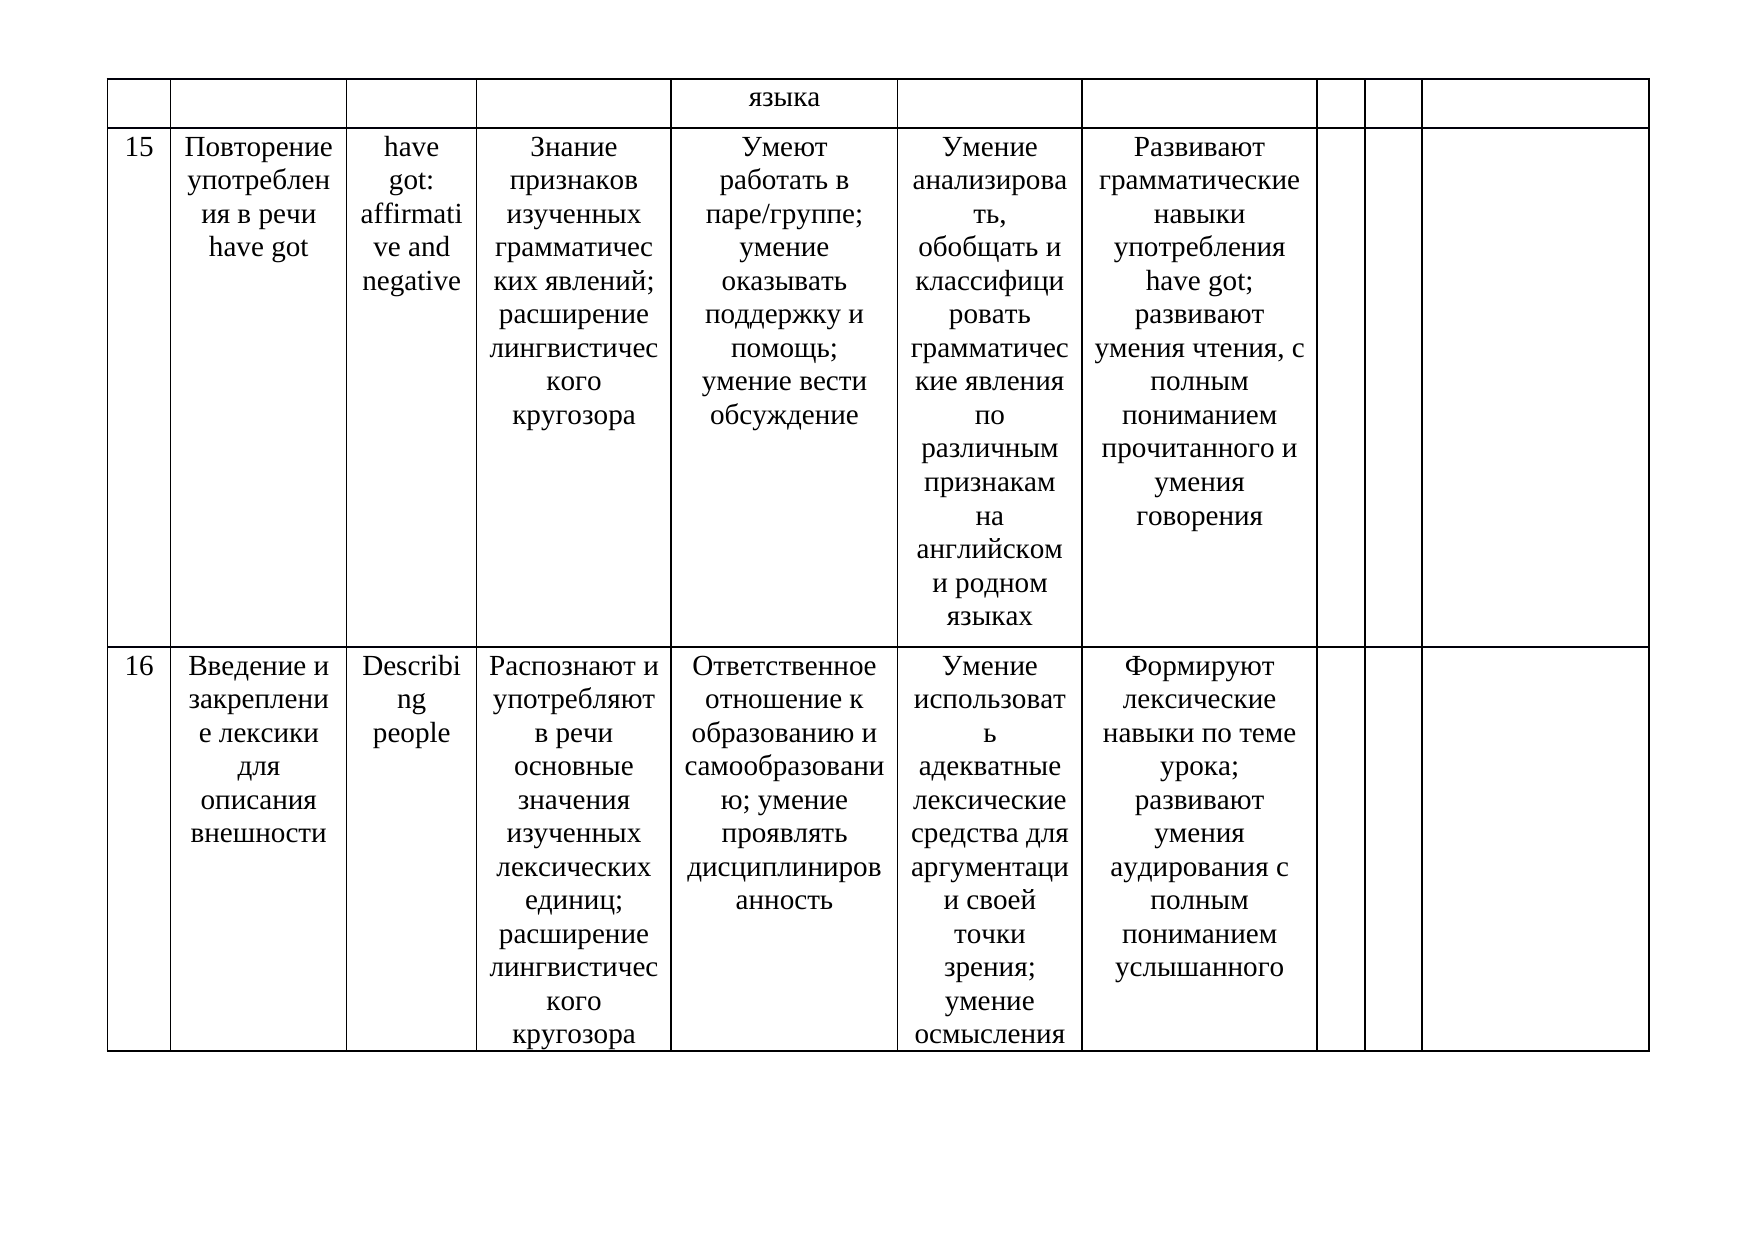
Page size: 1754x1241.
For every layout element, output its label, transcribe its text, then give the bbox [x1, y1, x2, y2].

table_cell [1083, 648, 1316, 1050]
table_cell [1423, 80, 1648, 127]
table_cell 16 [108, 648, 170, 1050]
table_cell [1366, 80, 1421, 127]
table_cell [672, 648, 897, 1050]
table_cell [1083, 80, 1316, 127]
table_cell [1318, 129, 1364, 646]
table_cell Describing people [347, 648, 476, 1050]
table_cell [1366, 648, 1421, 1050]
table_cell Знание признаков изученных грамматических явлений; расширение лингвистического кругозора [477, 129, 670, 646]
table_cell [1318, 648, 1364, 1050]
table_cell Повторение употребления в речи have got [171, 129, 346, 646]
table_cell 14 [108, 80, 170, 127]
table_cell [477, 648, 670, 1050]
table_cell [171, 648, 346, 1050]
table_cell [1366, 129, 1421, 646]
table_cell 15 [108, 129, 170, 646]
table_cell Умение анализировать, обобщать и классифицировать грамматические явления по различным признакам на английском и родном языках [898, 129, 1081, 646]
table_cell [1318, 80, 1364, 127]
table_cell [672, 80, 897, 127]
table_cell [1423, 129, 1648, 646]
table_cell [898, 648, 1081, 1050]
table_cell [477, 80, 670, 127]
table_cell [171, 80, 346, 127]
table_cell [347, 80, 476, 127]
table_cell [1423, 648, 1648, 1050]
table_cell Развивают грамматические навыки употребления have got; развивают умения чтения, с полным пониманием прочитанного и умения говорения [1083, 129, 1316, 646]
table_cell Умеют работать в паре/группе; умение оказывать поддержку и помощь; умение вести обсуждение [672, 129, 897, 646]
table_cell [898, 80, 1081, 127]
table_cell have got: affirmative and negative [347, 129, 476, 646]
